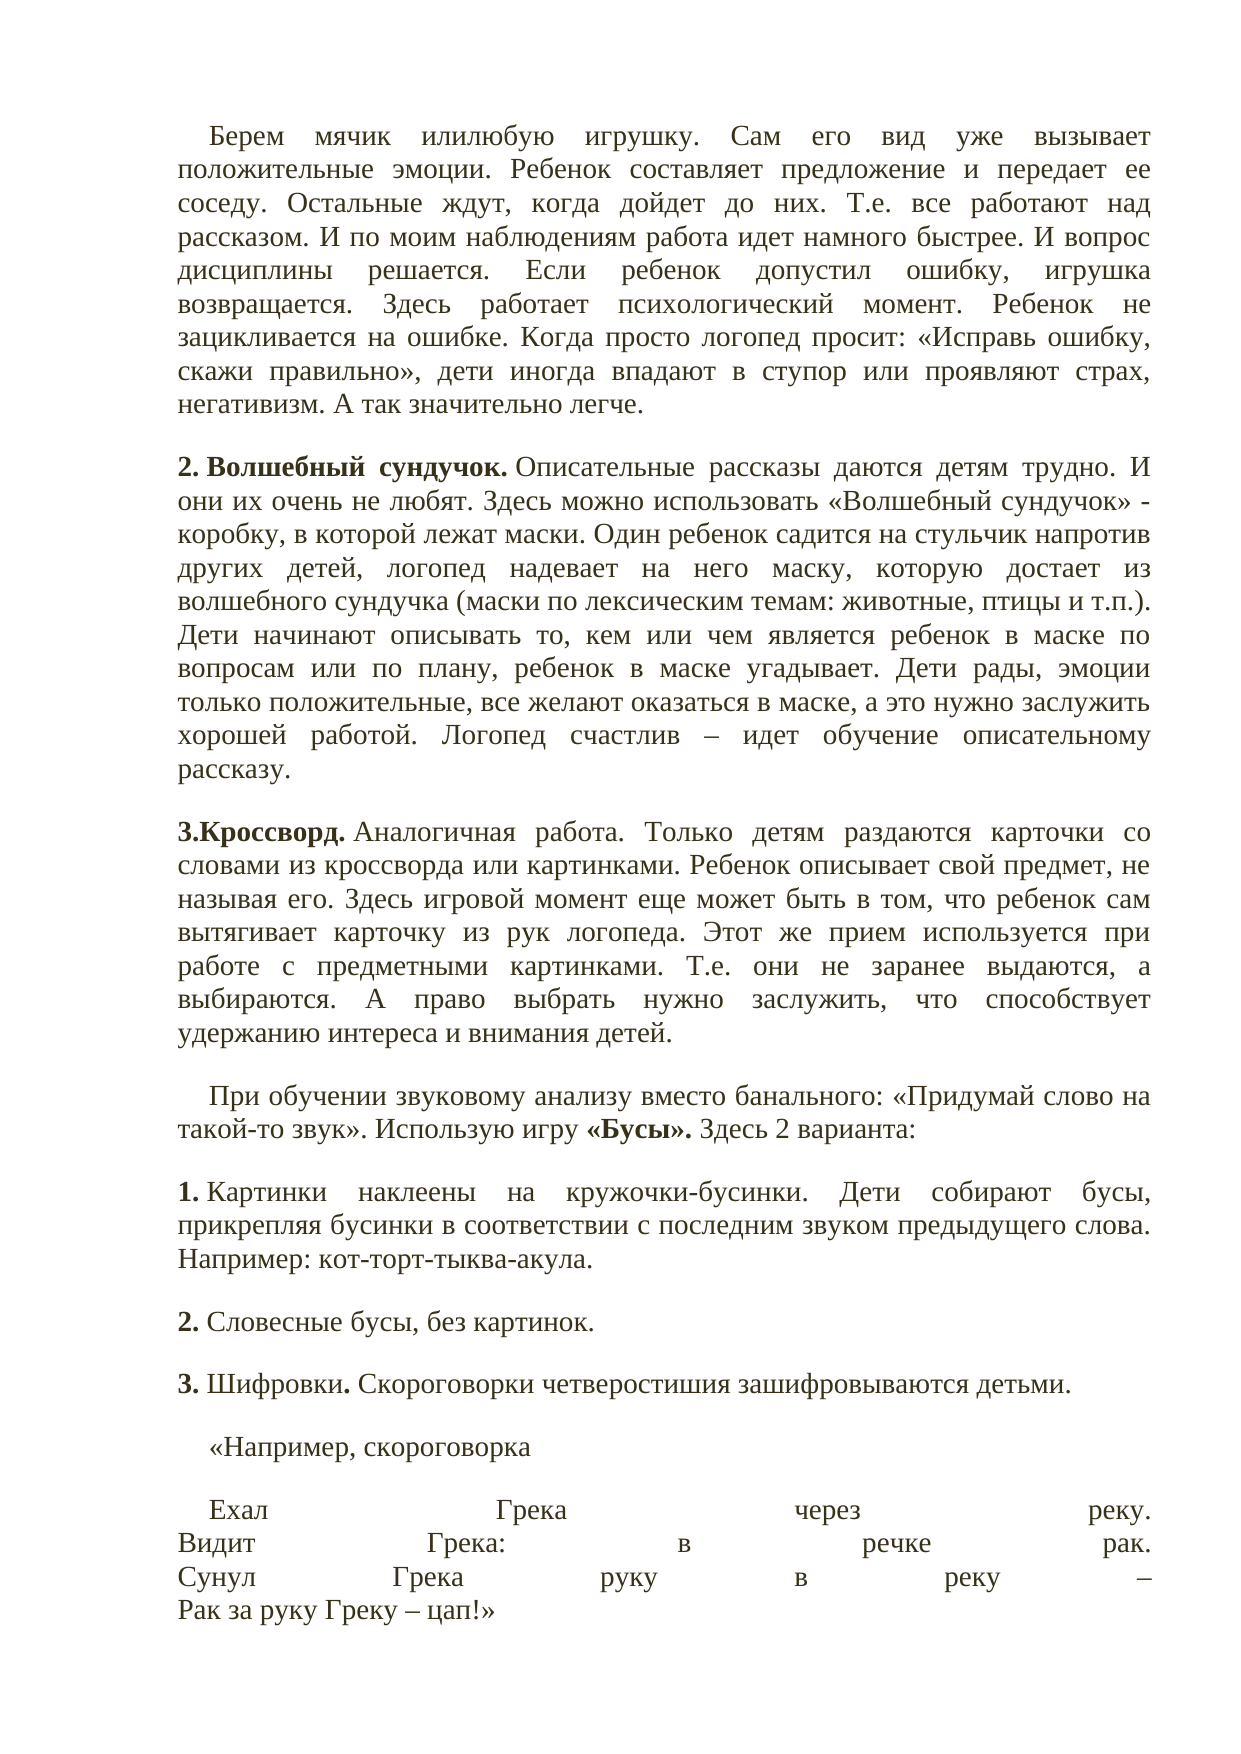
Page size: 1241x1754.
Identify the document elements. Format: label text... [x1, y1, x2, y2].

text 3. Шифровки. Скороговорки четверостишия зашифровываются детьми. [177, 1366, 1152, 1400]
text 2. Волшебный сундучок. Описательные рассказы даются детям трудно. И они их очень не любят. Здесь можно использовать «Волшебный сундучок» - коробку, в которой лежат маски. Один ребенок садится на стульчик напротив других детей, логопед надевает на него маску, которую достает из волшебного сундучка (маски по лексическим темам: животные, птицы и т.п.). Дети начинают описывать то, кем или чем является ребенок в маске по вопросам или по плану, ребенок в маске угадывает. Дети рады, эмоции только положительные, все желают оказаться в маске, а это нужно заслужить хорошей работой. Логопед счастлив – идет обучение описательному рассказу. [177, 449, 1152, 784]
text Ехал Грека через реку. Видит Грека: в речке рак. Сунул Грека руку в реку – Рак за руку Греку – цап!» [177, 1492, 1152, 1626]
text 3.Кроссворд. Аналогичная работа. Только детям раздаются карточки со словами из кроссворда или картинками. Ребенок описывает свой предмет, не называя его. Здесь игровой момент еще может быть в том, что ребенок сам вытягивает карточку из рук логопеда. Этот же прием используется при работе с предметными картинками. Т.е. они не заранее выдаются, а выбираются. А право выбрать нужно заслужить, что способствует удержанию интереса и внимания детей. [177, 814, 1152, 1048]
text «Например, скороговорка [177, 1429, 1152, 1463]
text 2. Словесные бусы, без картинок. [177, 1304, 1152, 1337]
text Берем мячик илилюбую игрушку. Сам его вид уже вызывает положительные эмоции. Ребенок составляет предложение и передает ее соседу. Остальные ждут, когда дойдет до них. Т.е. все работают над рассказом. И по моим наблюдениям работа идет намного быстрее. И вопрос дисциплины решается. Если ребенок допустил ошибку, игрушка возвращается. Здесь работает психологический момент. Ребенок не зацикливается на ошибке. Когда просто логопед просит: «Исправь ошибку, скажи правильно», дети иногда впадают в ступор или проявляют страх, негативизм. А так значительно легче. [177, 118, 1152, 420]
text При обучении звуковому анализу вместо банального: «Придумай слово на такой-то звук». Использую игру «Бусы». Здесь 2 варианта: [177, 1078, 1152, 1145]
text 1. Картинки наклеены на кружочки-бусинки. Дети собирают бусы, прикрепляя бусинки в соответствии с последним звуком предыдущего слова. Например: кот-торт-тыква-акула. [177, 1174, 1152, 1274]
